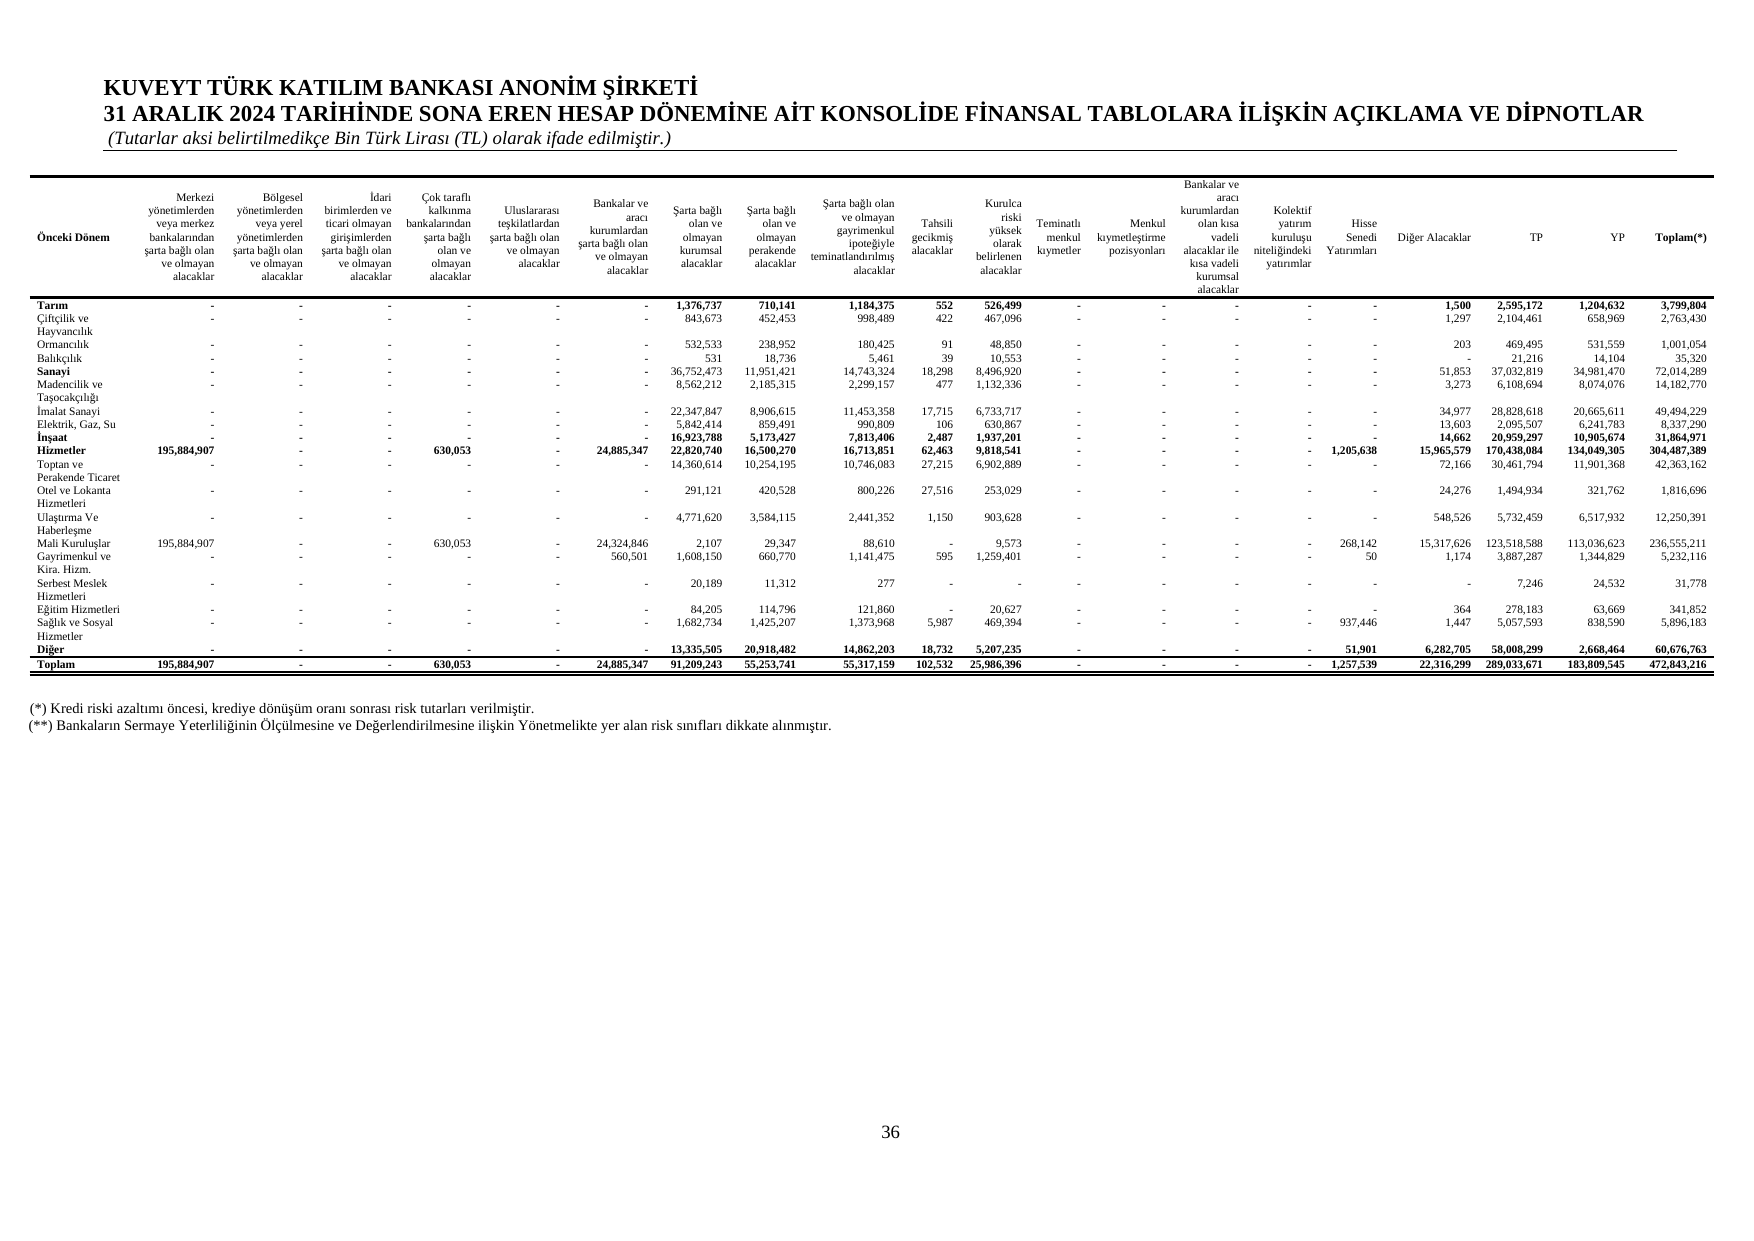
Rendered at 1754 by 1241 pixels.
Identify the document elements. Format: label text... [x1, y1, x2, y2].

text (**) Bankaların Sermaye Yeterliliğinin Ölçülmesine ve Değerlendirilmesine ilişkin Yönetmelikte yer alan risk sınıfları dikkate alınmıştır. [0, 717, 1677, 733]
text (*) Kredi riski azaltımı öncesi, krediye dönüşüm oranı sonrası risk tutarları verilmiştir. [29, 700, 1677, 717]
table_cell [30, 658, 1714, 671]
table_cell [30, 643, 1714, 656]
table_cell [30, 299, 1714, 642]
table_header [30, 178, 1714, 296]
